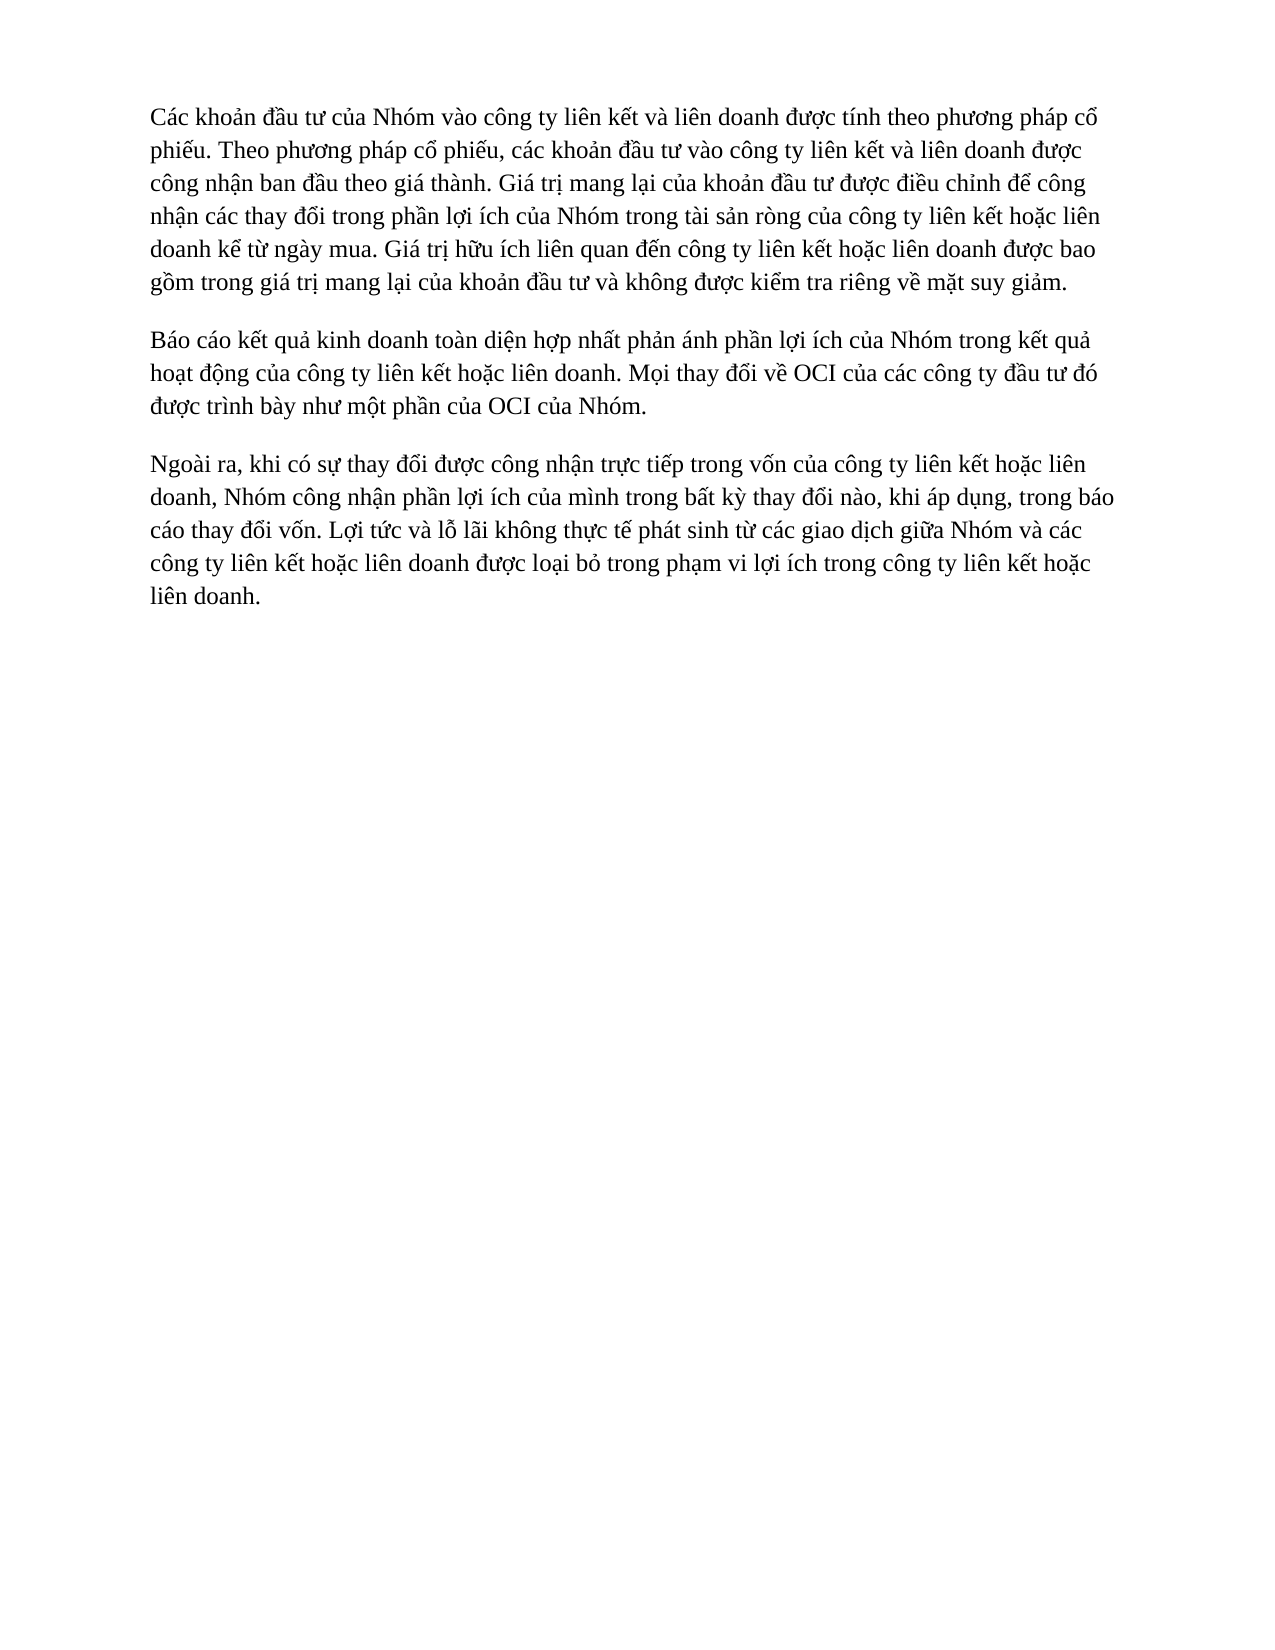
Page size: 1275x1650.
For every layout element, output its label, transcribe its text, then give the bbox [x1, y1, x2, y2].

text Báo cáo kết quả kinh doanh toàn diện hợp nhất phản ánh phần lợi ích của Nhóm trong kết quả hoạt động của công ty liên kết hoặc liên doanh. Mọi thay đổi về OCI của các công ty đầu tư đó được trình bày như một phần của OCI của Nhóm. [150, 325, 1125, 420]
text Các khoản đầu tư của Nhóm vào công ty liên kết và liên doanh được tính theo phương pháp cổ phiếu. Theo phương pháp cổ phiếu, các khoản đầu tư vào công ty liên kết và liên doanh được công nhận ban đầu theo giá thành. Giá trị mang lại của khoản đầu tư được điều chỉnh để công nhận các thay đổi trong phần lợi ích của Nhóm trong tài sản ròng của công ty liên kết hoặc liên doanh kể từ ngày mua. Giá trị hữu ích liên quan đến công ty liên kết hoặc liên doanh được bao gồm trong giá trị mang lại của khoản đầu tư và không được kiểm tra riêng về mặt suy giảm. [150, 102, 1125, 296]
text Ngoài ra, khi có sự thay đổi được công nhận trực tiếp trong vốn của công ty liên kết hoặc liên doanh, Nhóm công nhận phần lợi ích của mình trong bất kỳ thay đổi nào, khi áp dụng, trong báo cáo thay đổi vốn. Lợi tức và lỗ lãi không thực tế phát sinh từ các giao dịch giữa Nhóm và các công ty liên kết hoặc liên doanh được loại bỏ trong phạm vi lợi ích trong công ty liên kết hoặc liên doanh. [150, 449, 1125, 610]
